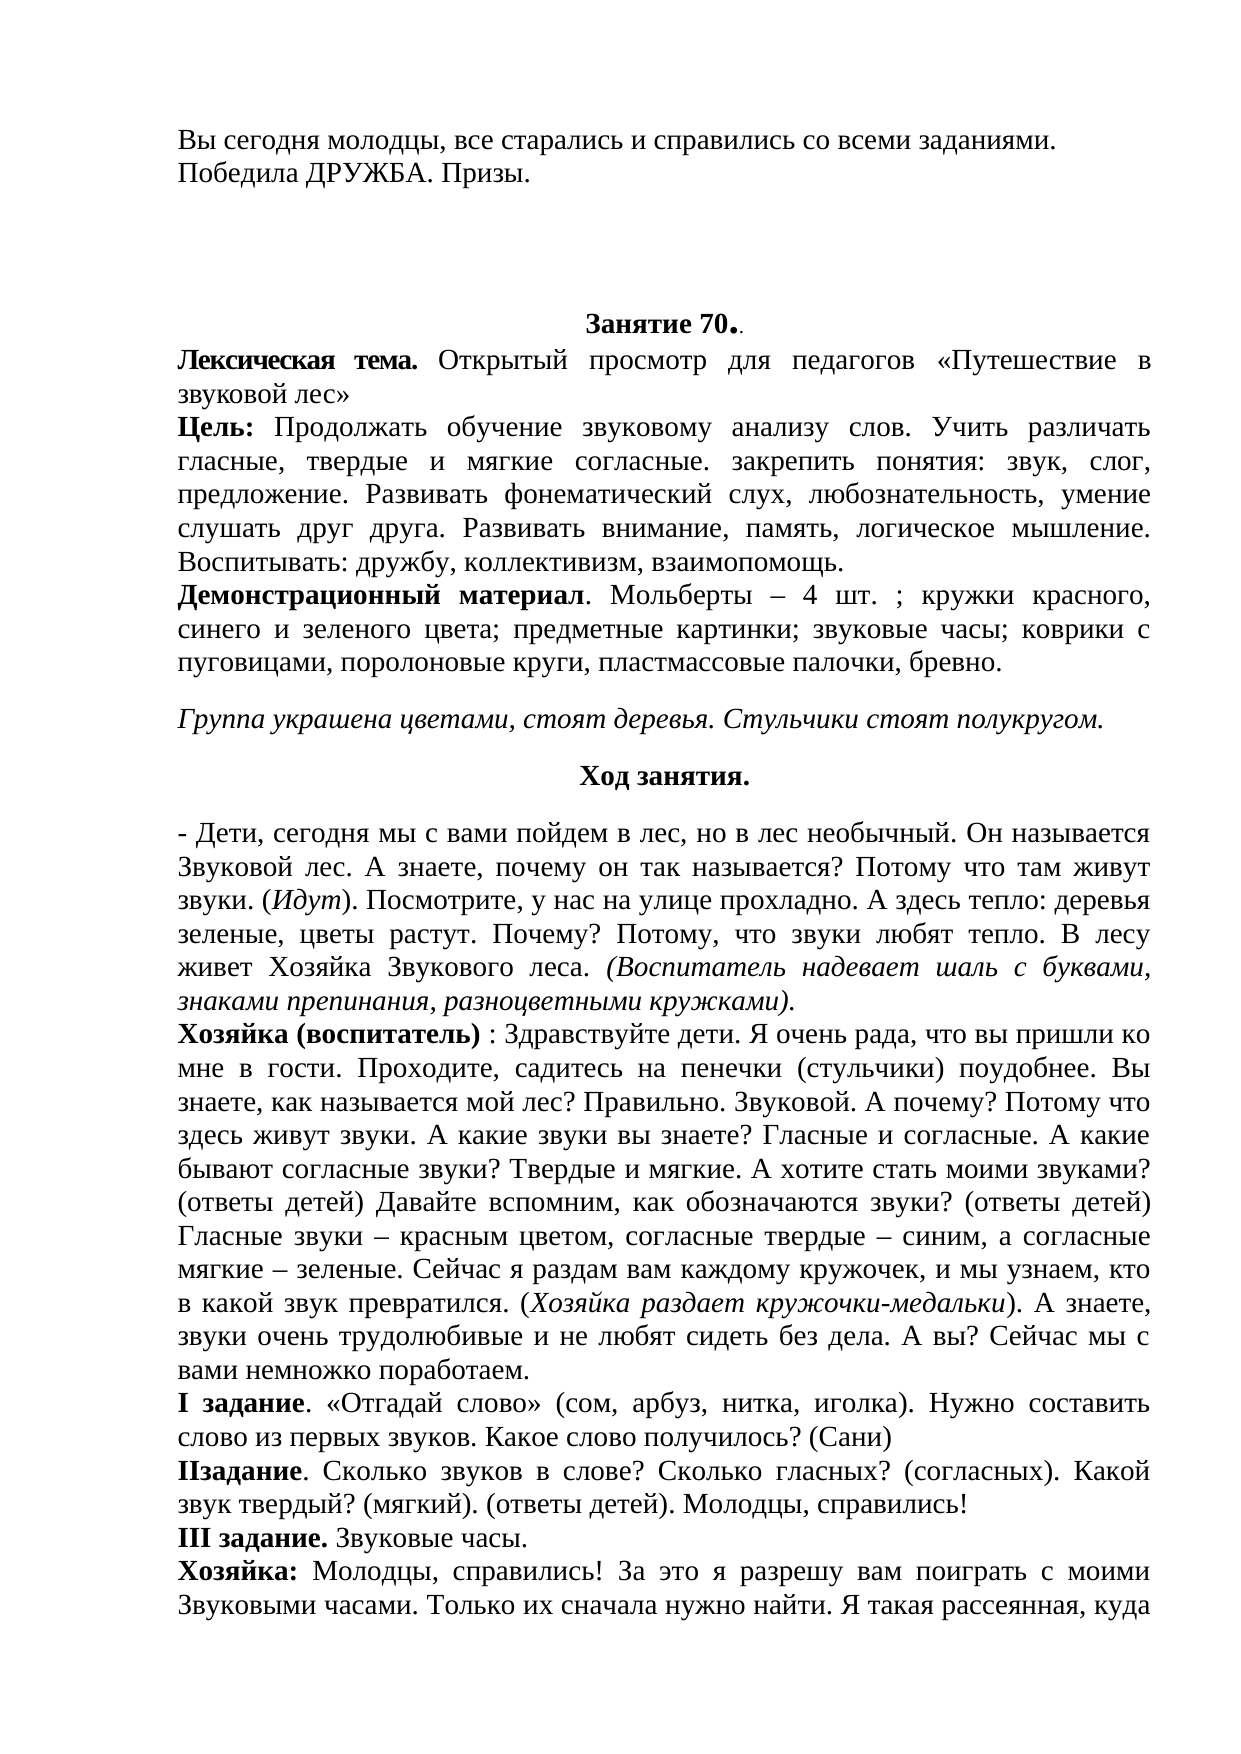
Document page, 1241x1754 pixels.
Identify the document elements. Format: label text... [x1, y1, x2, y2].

text Вы сегодня молодцы, все старались и справились со всеми заданиями. Победила ДРУЖБА. Призы. [177, 122, 1152, 189]
text Занятие 70.. [177, 294, 1152, 342]
text I задание. «Отгадай слово» (сом, арбуз, нитка, иголка). Нужно составить слово из первых звуков. Какое слово получилось? (Сани) [177, 1386, 1152, 1453]
text Хозяйка (воспитатель) : Здравствуйте дети. Я очень рада, что вы пришли ко мне в гости. Проходите, садитесь на пенечки (стульчики) поудобнее. Вы знаете, как называется мой лес? Правильно. Звуковой. А почему? Потому что здесь живут звуки. А какие звуки вы знаете? Гласные и согласные. А какие бывают согласные звуки? Твердые и мягкие. А хотите стать моими звуками? (ответы детей) Давайте вспомним, как обозначаются звуки? (ответы детей) Гласные звуки – красным цветом, согласные твердые – синим, а согласные мягкие – зеленые. Сейчас я раздам вам каждому кружочек, и мы узнаем, кто в какой звук превратился. (Хозяйка раздает кружочки-медальки). А знаете, звуки очень трудолюбивые и не любят сидеть без дела. А вы? Сейчас мы с вами немножко поработаем. [177, 1017, 1152, 1386]
text Ход занятия. [177, 758, 1152, 792]
text - Дети, сегодня мы с вами пойдем в лес, но в лес необычный. Он называется Звуковой лес. А знаете, почему он так называется? Потому что там живут звуки. (Идут). Посмотрите, у нас на улице прохладно. А здесь тепло: деревья зеленые, цветы растут. Почему? Потому, что звуки любят тепло. В лесу живет Хозяйка Звукового леса. (Воспитатель надевает шаль с буквами, знаками препинания, разноцветными кружками). [177, 815, 1152, 1017]
text Лексическая тема. Открытый просмотр для педагогов «Путешествие в звуковой лес» [177, 342, 1152, 409]
text Демонстрационный материал. Мольберты – 4 шт. ; кружки красного, синего и зеленого цвета; предметные картинки; звуковые часы; коврики с пуговицами, поролоновые круги, пластмассовые палочки, бревно. [177, 577, 1152, 678]
text IIзадание. Сколько звуков в слове? Сколько гласных? (согласных). Какой звук твердый? (мягкий). (ответы детей). Молодцы, справились! [177, 1453, 1152, 1520]
text Группа украшена цветами, стоят деревья. Стульчики стоят полукругом. [177, 701, 1152, 735]
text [177, 1553, 1152, 1620]
text Цель: Продолжать обучение звуковому анализу слов. Учить различать гласные, твердые и мягкие согласные. закрепить понятия: звук, слог, предложение. Развивать фонематический слух, любознательность, умение слушать друг друга. Развивать внимание, память, логическое мышление. Воспитывать: дружбу, коллективизм, взаимопомощь. [177, 409, 1152, 577]
text III задание. Звуковые часы. [177, 1520, 1152, 1553]
